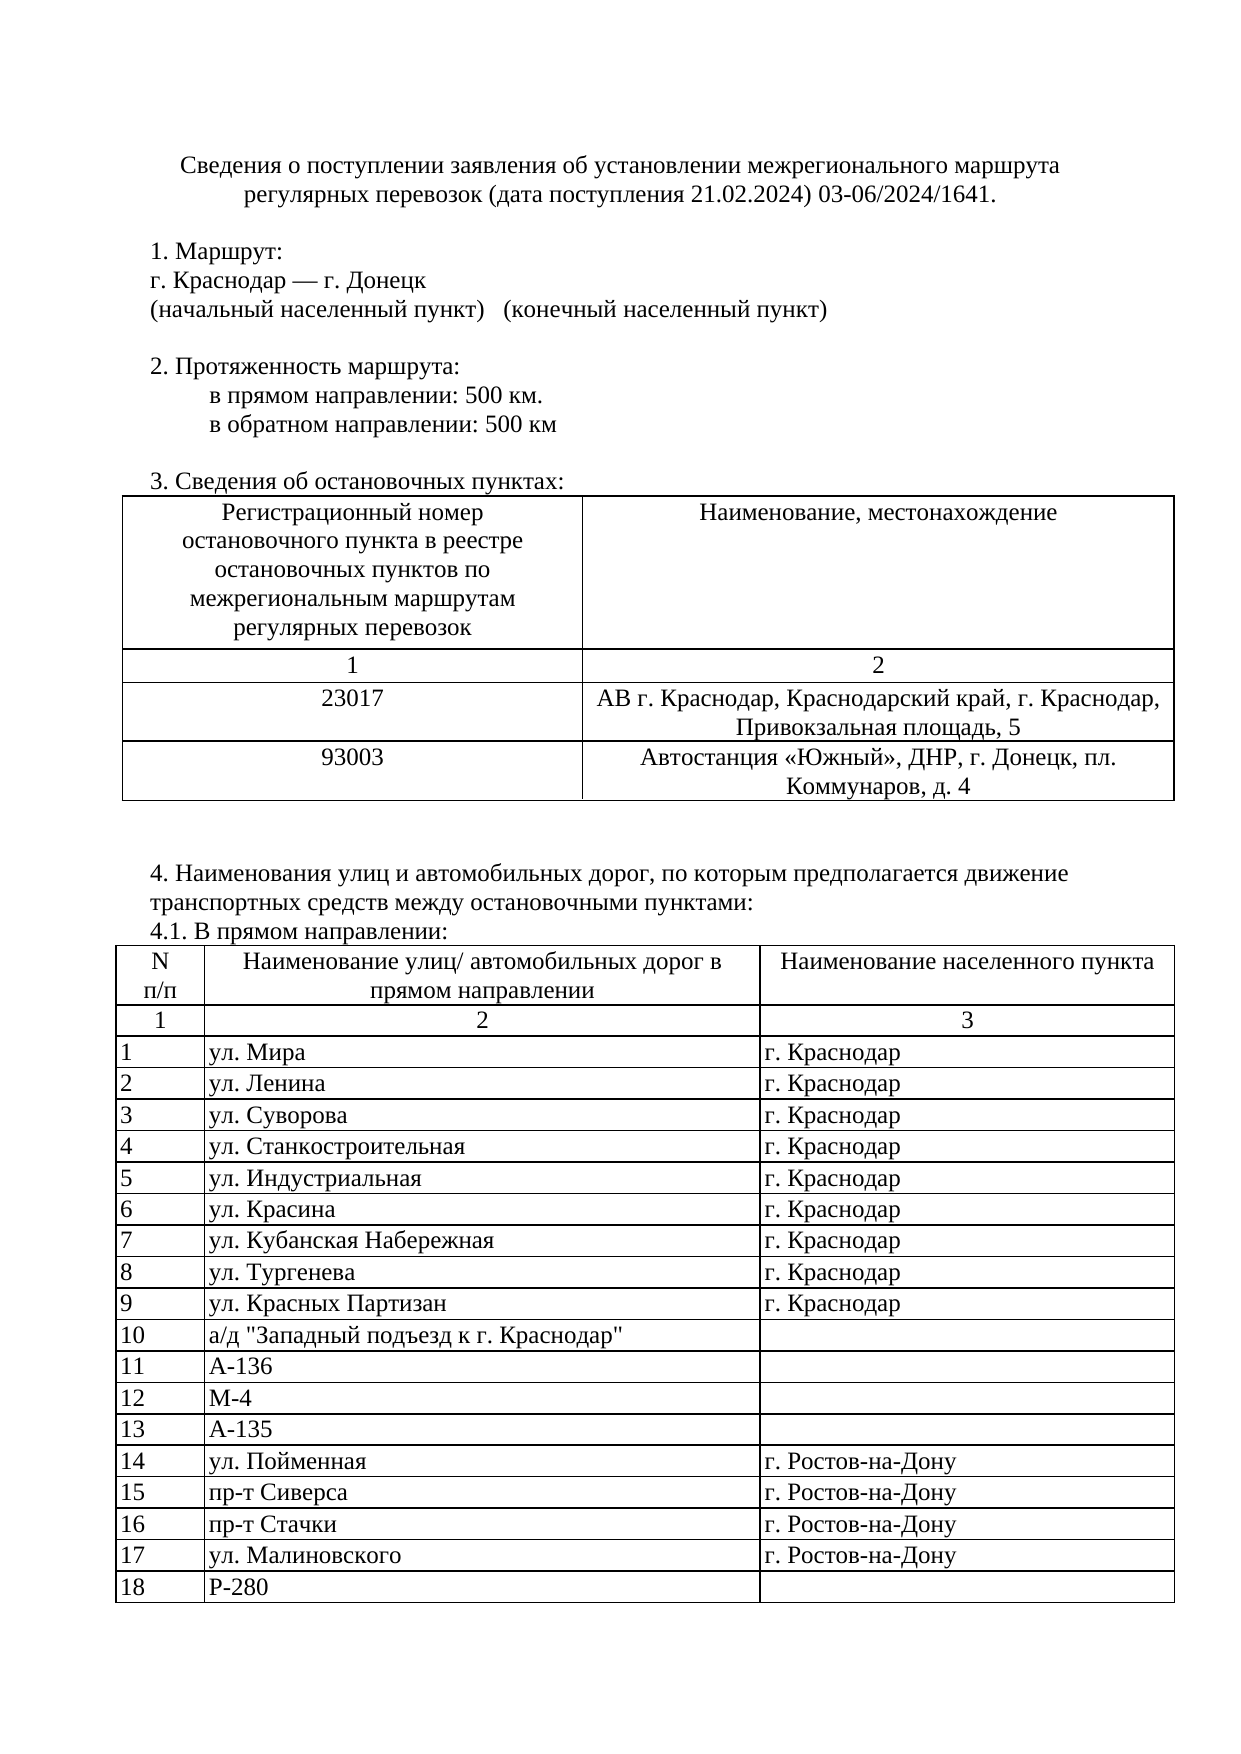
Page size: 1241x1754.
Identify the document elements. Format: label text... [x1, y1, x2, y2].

table_cell 18 [117, 1572, 204, 1602]
table_cell г. Краснодар [761, 1100, 1174, 1130]
text 4. Наименования улиц и автомобильных дорог, по которым предполагается движение транспортных средств между остановочными пунктами: [150, 858, 1090, 916]
table_cell [761, 1352, 1174, 1381]
table_cell г. Краснодар [761, 1163, 1174, 1193]
table_cell г. Ростов-на-Дону [761, 1509, 1174, 1539]
text 3. Сведения об остановочных пунктах: [150, 466, 1090, 495]
table_cell ул. Мира [205, 1037, 759, 1067]
table_cell ул. Красных Партизан [205, 1289, 759, 1318]
table_cell 1 [117, 1006, 204, 1035]
table_cell А-136 [205, 1352, 759, 1381]
table_cell г. Краснодар [761, 1131, 1174, 1161]
table_cell 16 [117, 1509, 204, 1539]
table_cell г. Краснодар [761, 1257, 1174, 1287]
table_cell г. Краснодар [761, 1037, 1174, 1067]
table_cell 1 [123, 650, 582, 681]
table_cell Р-280 [205, 1572, 759, 1602]
table_cell 2 [583, 650, 1173, 681]
table_header Наименование, местонахождение [583, 497, 1173, 648]
table_cell 3 [761, 1006, 1174, 1035]
text в прямом направлении: 500 км. [150, 380, 1090, 409]
table_header N п/п [117, 946, 204, 1004]
table_cell А-135 [205, 1415, 759, 1444]
table_cell 3 [117, 1100, 204, 1130]
table_cell 2 [205, 1006, 759, 1035]
table_cell 4 [117, 1131, 204, 1161]
table_cell 6 [117, 1194, 204, 1224]
table_cell 15 [117, 1477, 204, 1507]
table_cell пр-т Стачки [205, 1509, 759, 1539]
table_cell 17 [117, 1540, 204, 1570]
text в обратном направлении: 500 км [150, 409, 1090, 437]
table_header Наименование населенного пункта [761, 946, 1174, 1004]
table_cell ул. Кубанская Набережная [205, 1226, 759, 1256]
table_cell 10 [117, 1320, 204, 1350]
text 1. Маршрут: [150, 236, 1090, 265]
table_cell пр-т Сиверса [205, 1477, 759, 1507]
table_cell г. Краснодар [761, 1289, 1174, 1318]
table_cell г. Краснодар [761, 1226, 1174, 1256]
table_cell г. Ростов-на-Дону [761, 1540, 1174, 1570]
table_cell г. Краснодар [761, 1068, 1174, 1098]
table_header Наименование улиц/ автомобильных дорог в прямом направлении [205, 946, 759, 1004]
table_cell ул. Суворова [205, 1100, 759, 1130]
table_cell ул. Ленина [205, 1068, 759, 1098]
table_cell 5 [117, 1163, 204, 1193]
table_cell М-4 [205, 1383, 759, 1413]
text Сведения о поступлении заявления об установлении межрегионального маршрута регулярных перевозок (дата поступления 21.02.2024) 03-06/2024/1641. [150, 150, 1090, 207]
table_cell ул. Пойменная [205, 1446, 759, 1476]
table_cell [761, 1383, 1174, 1413]
table_cell 93003 [123, 742, 582, 799]
table_cell [761, 1572, 1174, 1602]
text г. Краснодар — г. Донецк [150, 265, 1090, 294]
table_cell а/д "Западный подъезд к г. Краснодар" [205, 1320, 759, 1350]
table_cell ул. Красина [205, 1194, 759, 1224]
table_header Регистрационный номер остановочного пункта в реестре остановочных пунктов по межрегиональным маршрутам регулярных перевозок [123, 497, 582, 648]
table_cell ул. Индустриальная [205, 1163, 759, 1193]
table_cell 11 [117, 1352, 204, 1381]
table_cell 14 [117, 1446, 204, 1476]
table_cell [761, 1415, 1174, 1444]
table_cell ул. Тургенева [205, 1257, 759, 1287]
table_cell 7 [117, 1226, 204, 1256]
text 2. Протяженность маршрута: [150, 351, 1090, 380]
table_cell 1 [117, 1037, 204, 1067]
table_cell ул. Малиновского [205, 1540, 759, 1570]
text 4.1. В прямом направлении: [150, 916, 1090, 945]
table_cell 2 [117, 1068, 204, 1098]
table_cell АВ г. Краснодар, Краснодарский край, г. Краснодар, Привокзальная площадь, 5 [583, 683, 1173, 740]
table_cell ул. Станкостроительная [205, 1131, 759, 1161]
table_cell 12 [117, 1383, 204, 1413]
text (начальный населенный пункт) (конечный населенный пункт) [150, 294, 1090, 322]
table_cell 8 [117, 1257, 204, 1287]
table_cell г. Краснодар [761, 1194, 1174, 1224]
table_cell 13 [117, 1415, 204, 1444]
table_cell г. Ростов-на-Дону [761, 1446, 1174, 1476]
table_cell 9 [117, 1289, 204, 1318]
table_cell Автостанция «Южный», ДНР, г. Донецк, пл. Коммунаров, д. 4 [583, 742, 1173, 799]
table_cell [761, 1320, 1174, 1350]
table_cell г. Ростов-на-Дону [761, 1477, 1174, 1507]
table_cell 23017 [123, 683, 582, 740]
